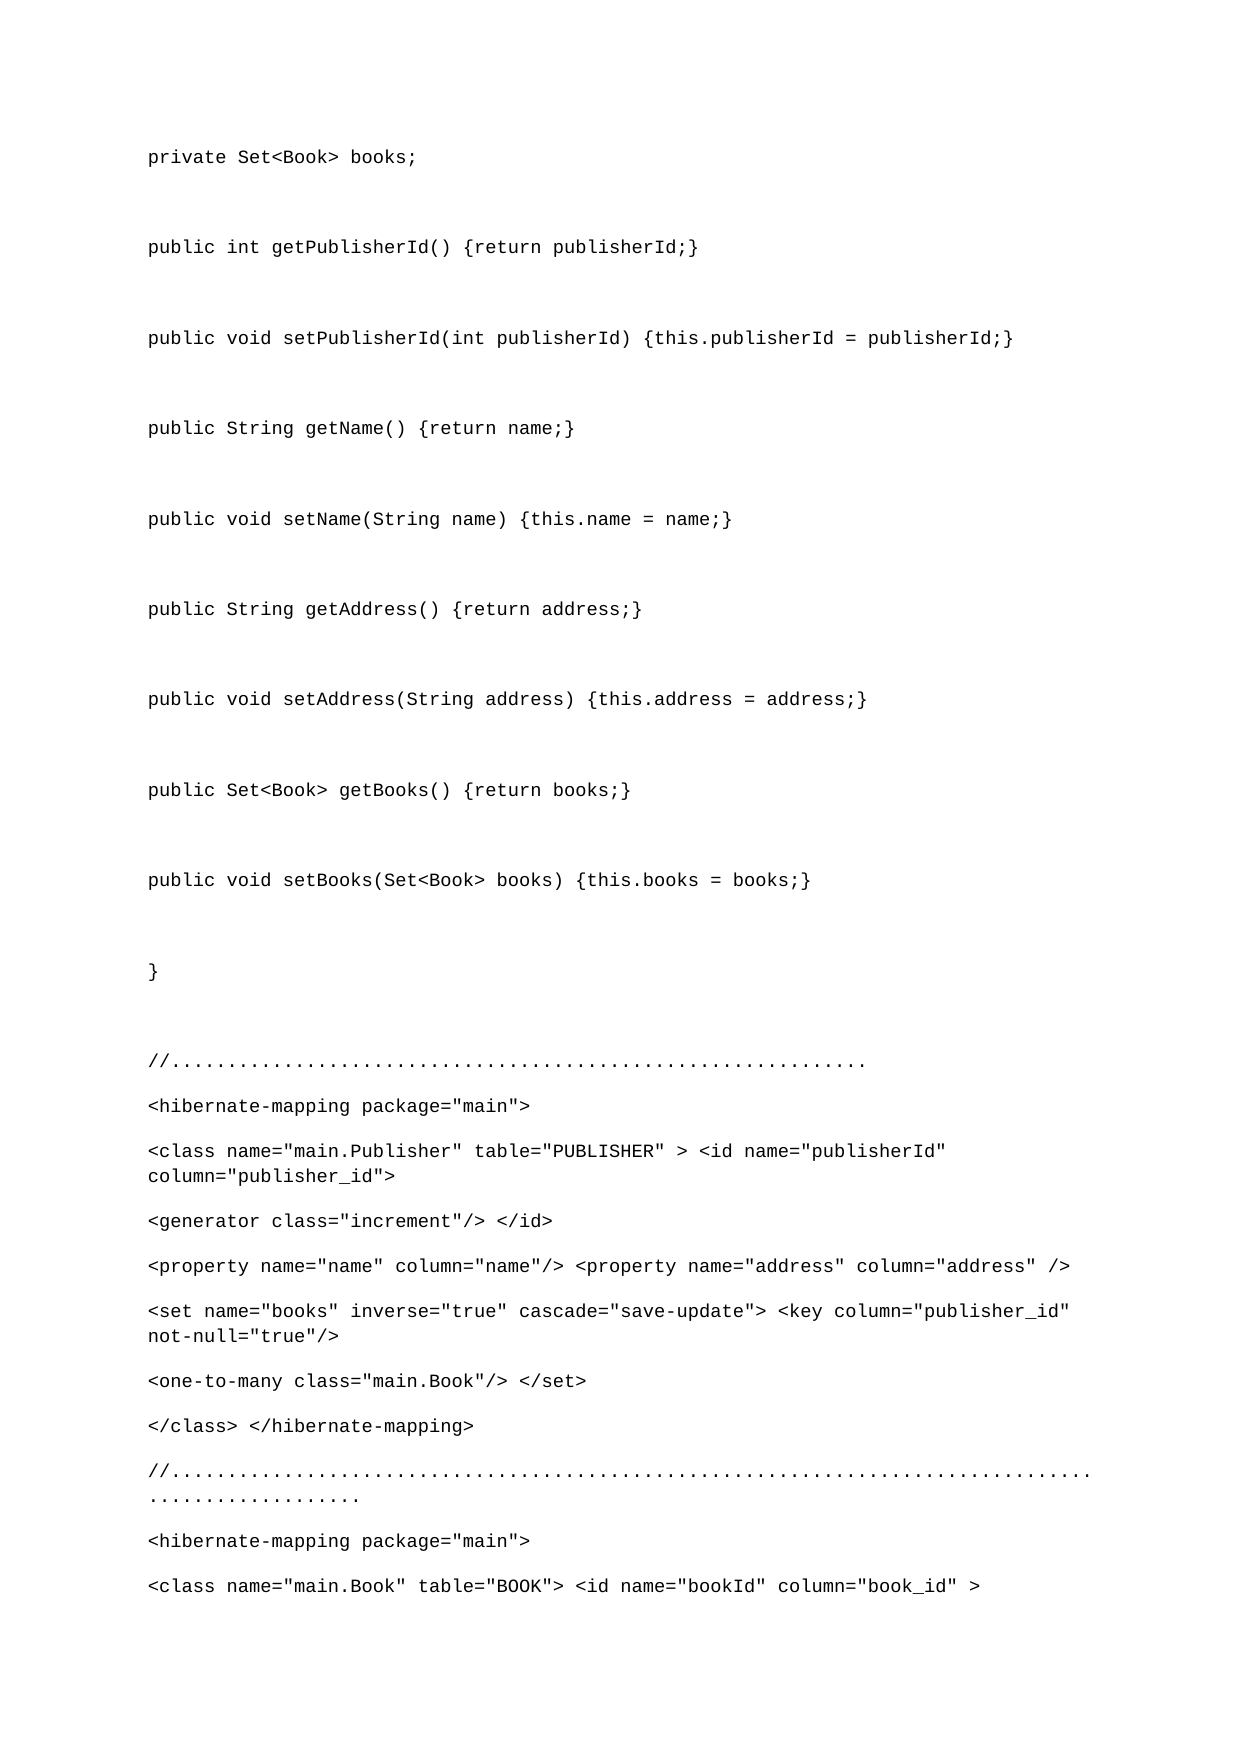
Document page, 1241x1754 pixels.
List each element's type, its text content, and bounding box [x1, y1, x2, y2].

text <generator class="increment"/> </id> [148, 1212, 1093, 1233]
text public int getPublisherId() {return publisherId;} [148, 238, 1093, 259]
text public void setAddress(String address) {this.address = address;} [148, 690, 1093, 711]
text <class name="main.Publisher" table="PUBLISHER" > <id name="publisherId" column="publisher_id"> [148, 1142, 1093, 1188]
text //.............................................................. [148, 1052, 1093, 1073]
text <class name="main.Book" table="BOOK"> <id name="bookId" column="book_id" > [148, 1577, 1093, 1598]
text <property name="name" column="name"/> <property name="address" column="address" /> [148, 1257, 1093, 1278]
text <one-to-many class="main.Book"/> </set> [148, 1372, 1093, 1393]
text <hibernate-mapping package="main"> [148, 1097, 1093, 1118]
text public void setBooks(Set<Book> books) {this.books = books;} [148, 871, 1093, 892]
text </class> </hibernate-mapping> [148, 1417, 1093, 1438]
text public void setName(String name) {this.name = name;} [148, 509, 1093, 531]
text private Set<Book> books; [148, 148, 1093, 169]
text public void setPublisherId(int publisherId) {this.publisherId = publisherId;} [148, 328, 1093, 350]
text <hibernate-mapping package="main"> [148, 1532, 1093, 1553]
text public String getAddress() {return address;} [148, 600, 1093, 621]
text <set name="books" inverse="true" cascade="save-update"> <key column="publisher_id" not-null="true"/> [148, 1302, 1093, 1348]
text public Set<Book> getBooks() {return books;} [148, 781, 1093, 802]
text } [148, 961, 1093, 983]
text public String getName() {return name;} [148, 419, 1093, 440]
text //..................................................................................................... [148, 1462, 1093, 1508]
